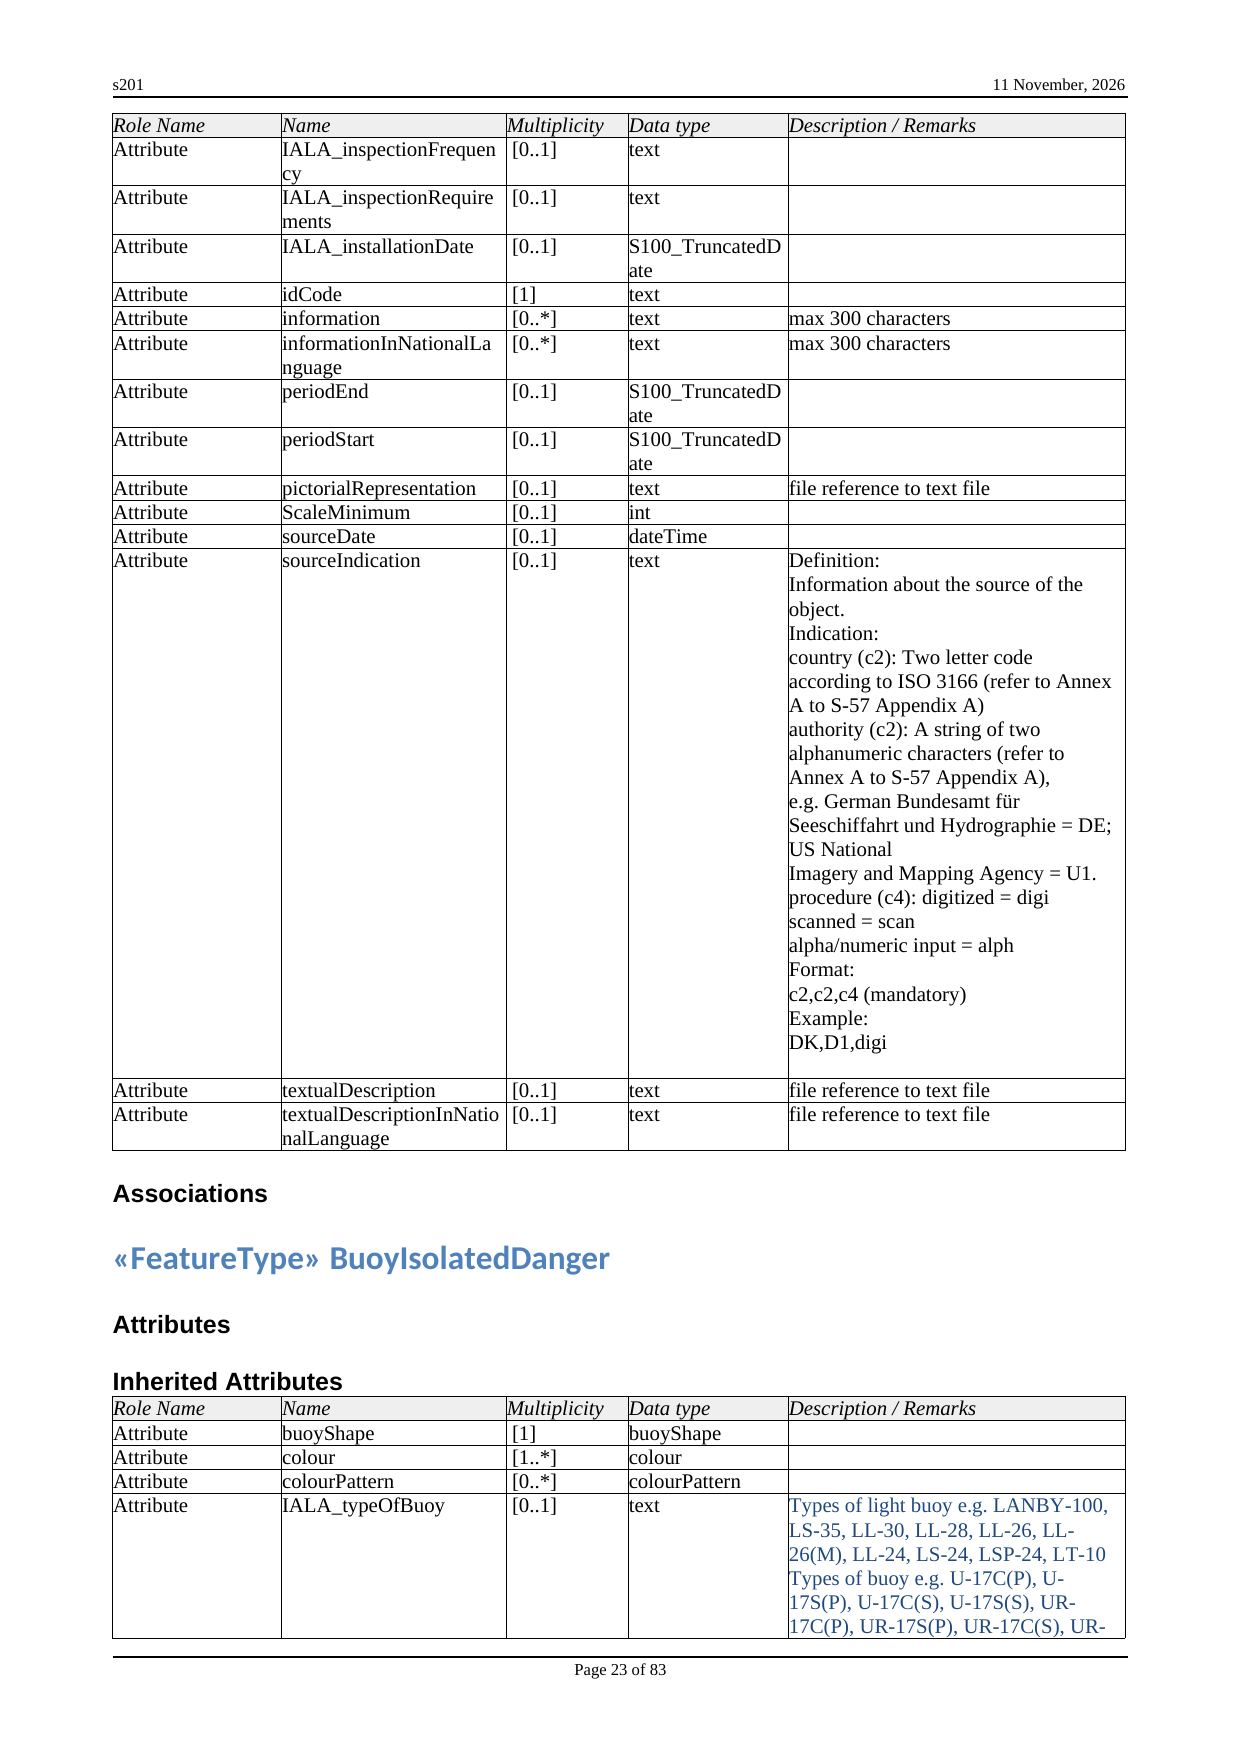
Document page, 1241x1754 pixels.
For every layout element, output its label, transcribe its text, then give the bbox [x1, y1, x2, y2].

table_cell [0..1] [507, 501, 628, 524]
table_cell Attribute [113, 307, 281, 330]
table_cell colourPattern [282, 1470, 506, 1493]
table_cell max 300 characters [789, 307, 1125, 330]
table_cell colour [629, 1446, 788, 1469]
table_cell [0..1] [507, 549, 628, 1078]
table_cell colour [282, 1446, 506, 1469]
table_cell int [629, 501, 788, 524]
table_cell [789, 501, 1125, 524]
table_cell pictorialRepresentation [282, 476, 506, 499]
table_header Description / Remarks [789, 1397, 1125, 1420]
table_cell IALA_inspectionRequirements [282, 186, 506, 233]
text Associations [112, 1179, 1128, 1208]
text Inherited Attributes [112, 1367, 1128, 1396]
table_cell [0..1] [507, 428, 628, 475]
table_cell S100_TruncatedDate [629, 428, 788, 475]
table_cell Attribute [113, 380, 281, 427]
table_cell [789, 1421, 1125, 1445]
table_cell textualDescriptionInNationalLanguage [282, 1103, 506, 1150]
table_cell file reference to text file [789, 1079, 1125, 1102]
table_cell ScaleMinimum [282, 501, 506, 524]
table_cell Attribute [113, 1470, 281, 1493]
table_cell Attribute [113, 138, 281, 185]
table_cell [1] [507, 283, 628, 306]
table_header Multiplicity [507, 114, 628, 137]
table_cell [1..*] [507, 1446, 628, 1469]
table_cell Attribute [113, 331, 281, 379]
table_cell [0..1] [507, 525, 628, 548]
table_cell IALA_typeOfBuoy [282, 1494, 506, 1638]
table_cell [0..*] [507, 331, 628, 379]
table_cell buoyShape [282, 1421, 506, 1445]
table_header Role Name [113, 114, 281, 137]
table_cell [789, 428, 1125, 475]
table_cell buoyShape [629, 1421, 788, 1445]
table_cell periodStart [282, 428, 506, 475]
table_cell max 300 characters [789, 331, 1125, 379]
table_cell Attribute [113, 1446, 281, 1469]
table_cell dateTime [629, 525, 788, 548]
table_cell [0..*] [507, 307, 628, 330]
table_cell text [629, 549, 788, 1078]
table_cell sourceDate [282, 525, 506, 548]
table_cell [0..1] [507, 380, 628, 427]
table_cell IALA_inspectionFrequency [282, 138, 506, 185]
table_cell Attribute [113, 283, 281, 306]
table_cell Definition: Information about the source of the object. Indication: country (c2): Two letter code according to ISO 3166 (refer to Annex A to S-57 Appendix A) authority (c2): A string of two alphanumeric characters (refer to Annex A to S-57 Appendix A), e.g. German Bundesamt für Seeschiffahrt und Hydrographie = DE; US National Imagery and Mapping Agency = U1. procedure (c4): digitized = digi scanned = scan alpha/numeric input = alph Format: c2,c2,c4 (mandatory) Example: DK,D1,digi [789, 549, 1125, 1078]
table_cell Attribute [113, 1079, 281, 1102]
table_cell information [282, 307, 506, 330]
table_cell [789, 1446, 1125, 1469]
table_cell file reference to text file [789, 1103, 1125, 1150]
table_cell [0..1] [507, 138, 628, 185]
table_cell Attribute [113, 549, 281, 1078]
table_cell S100_TruncatedDate [629, 235, 788, 282]
table_cell Attribute [113, 476, 281, 499]
table_cell colourPattern [629, 1470, 788, 1493]
table_cell Attribute [113, 1494, 281, 1638]
table_cell text [629, 307, 788, 330]
table_cell [0..1] [507, 476, 628, 499]
text Attributes [112, 1310, 1128, 1339]
table_cell [789, 283, 1125, 306]
table_header Data type [629, 114, 788, 137]
table_cell [0..1] [507, 1103, 628, 1150]
table_cell sourceIndication [282, 549, 506, 1078]
table_cell file reference to text file [789, 476, 1125, 499]
table_cell [0..1] [507, 186, 628, 233]
table_cell textualDescription [282, 1079, 506, 1102]
table_cell IALA_installationDate [282, 235, 506, 282]
table_cell [789, 1470, 1125, 1493]
table_cell text [629, 331, 788, 379]
table_cell Attribute [113, 186, 281, 233]
table_header Name [282, 114, 506, 137]
table_cell [1] [507, 1421, 628, 1445]
table_cell [789, 235, 1125, 282]
table_cell text [629, 1494, 788, 1638]
table_header Role Name [113, 1397, 281, 1420]
table_cell text [629, 476, 788, 499]
table_header Description / Remarks [789, 114, 1125, 137]
table_cell periodEnd [282, 380, 506, 427]
table_cell Attribute [113, 1421, 281, 1445]
table_header Data type [629, 1397, 788, 1420]
table_header Name [282, 1397, 506, 1420]
table_cell Attribute [113, 501, 281, 524]
table_cell [0..1] [507, 1079, 628, 1102]
table_cell text [629, 283, 788, 306]
table_cell Attribute [113, 525, 281, 548]
table_cell [0..*] [507, 1470, 628, 1493]
table_cell Attribute [113, 235, 281, 282]
table_cell [0..1] [507, 235, 628, 282]
subtitle «FeatureType» BuoyIsolatedDanger [112, 1237, 1128, 1277]
table_cell informationInNationalLanguage [282, 331, 506, 379]
table_cell Attribute [113, 1103, 281, 1150]
table_cell [789, 186, 1125, 233]
table_cell [789, 138, 1125, 185]
table_cell [789, 525, 1125, 548]
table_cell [789, 1494, 1125, 1638]
table_cell text [629, 186, 788, 233]
table_cell [789, 380, 1125, 427]
table_cell idCode [282, 283, 506, 306]
table_cell text [629, 138, 788, 185]
table_cell [0..1] [507, 1494, 628, 1638]
table_cell text [629, 1103, 788, 1150]
table_header Multiplicity [507, 1397, 628, 1420]
table_cell Attribute [113, 428, 281, 475]
table_cell text [629, 1079, 788, 1102]
table_cell S100_TruncatedDate [629, 380, 788, 427]
